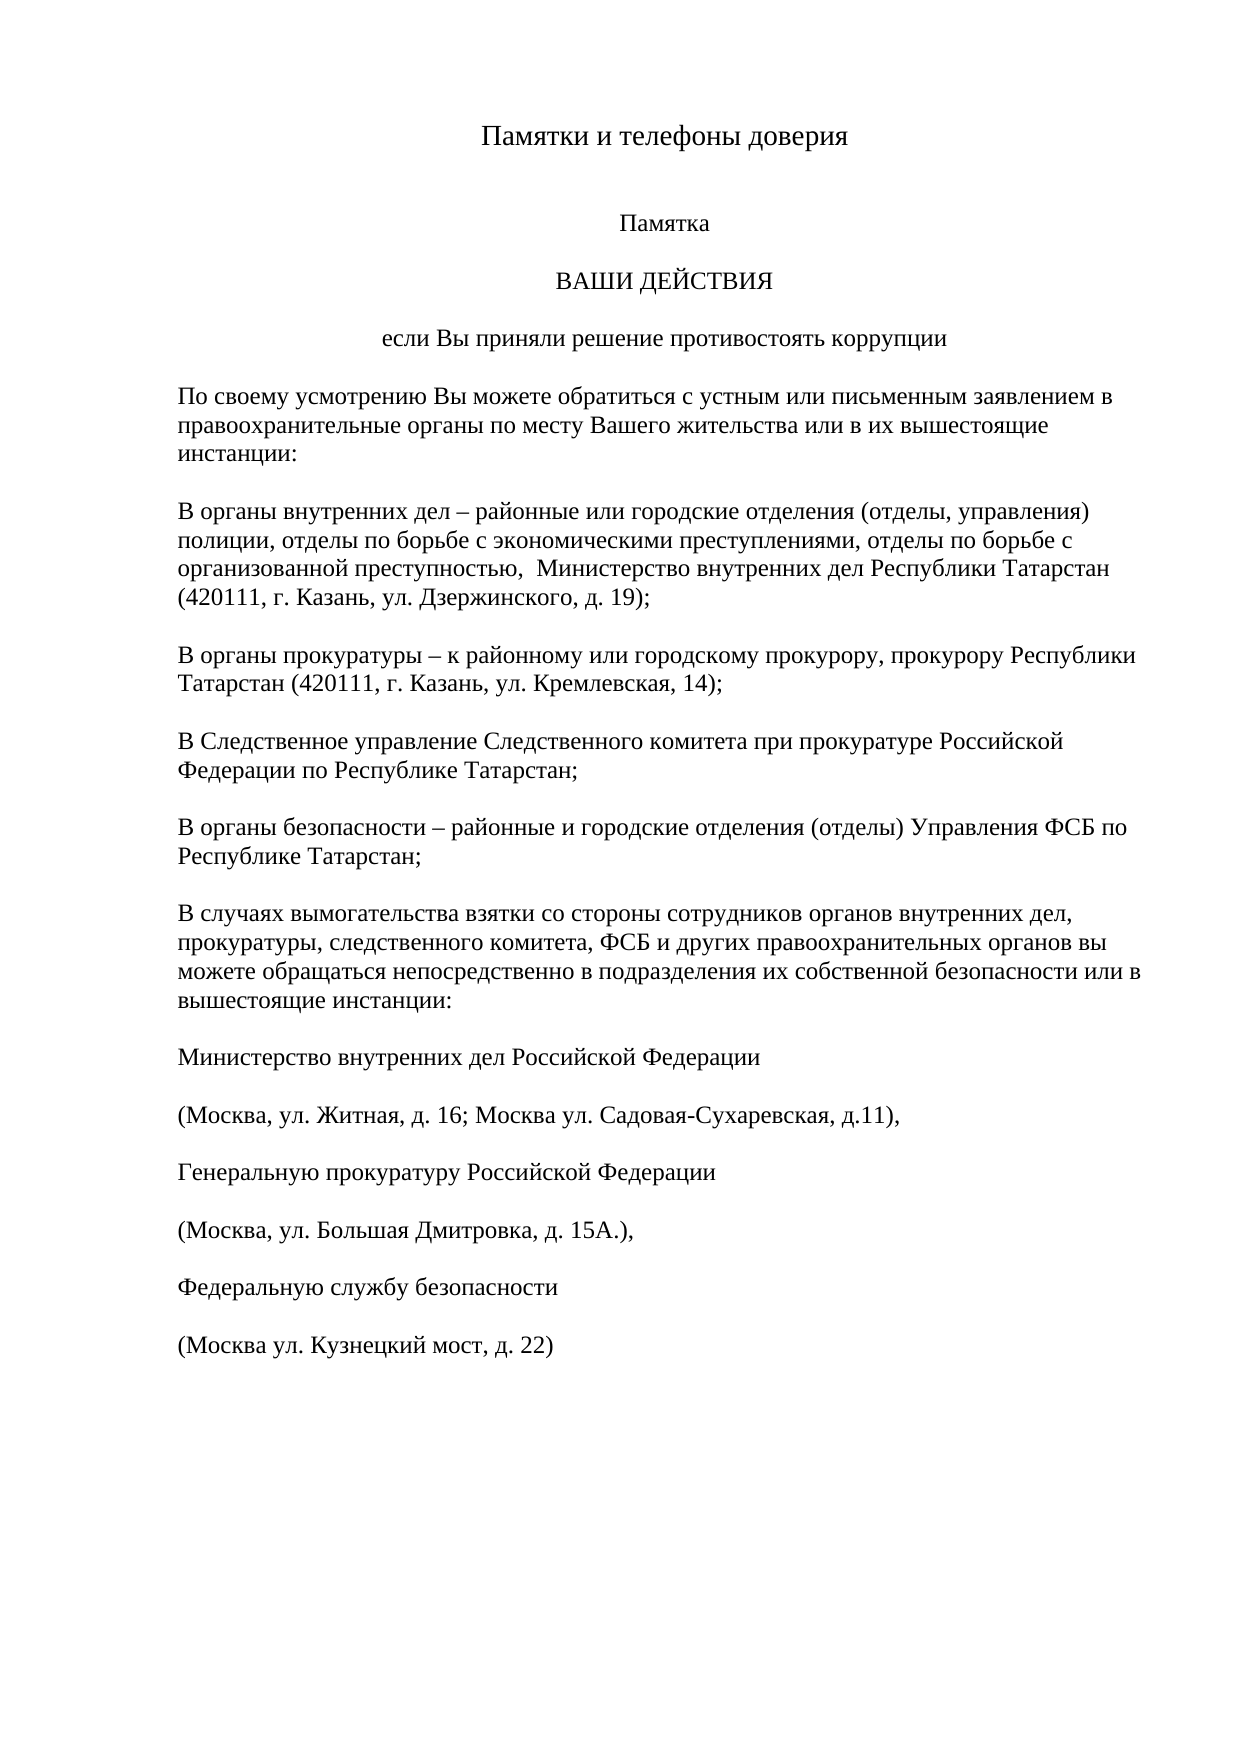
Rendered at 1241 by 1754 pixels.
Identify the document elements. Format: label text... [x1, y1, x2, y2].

text ВАШИ ДЕЙСТВИЯ [177, 266, 1152, 295]
text В органы безопасности – районные и городские отделения (отделы) Управления ФСБ по Республике Татарстан; [177, 812, 1152, 870]
text Генеральную прокуратуру Российской Федерации [177, 1157, 1152, 1186]
text В органы прокуратуры – к районному или городскому прокурору, прокурору Республики Татарстан (420111, г. Казань, ул. Кремлевская, 14); [177, 640, 1152, 697]
text (Москва, ул. Житная, д. 16; Москва ул. Садовая-Сухаревская, д.11), [177, 1100, 1152, 1128]
text если Вы приняли решение противостоять коррупции [177, 323, 1152, 352]
text Министерство внутренних дел Российской Федерации [177, 1042, 1152, 1071]
text Памятка [177, 208, 1152, 237]
text В органы внутренних дел – районные или городские отделения (отделы, управления) полиции, отделы по борьбе с экономическими преступлениями, отделы по борьбе с организованной преступностью, Министерство внутренних дел Республики Татарстан (420111, г. Казань, ул. Дзержинского, д. 19); [177, 496, 1152, 611]
text Федеральную службу безопасности [177, 1272, 1152, 1301]
text (Москва, ул. Большая Дмитровка, д. 15А.), [177, 1215, 1152, 1243]
text В случаях вымогательства взятки со стороны сотрудников органов внутренних дел, прокуратуры, следственного комитета, ФСБ и других правоохранительных органов вы можете обращаться непосредственно в подразделения их собственной безопасности или в вышестоящие инстанции: [177, 898, 1152, 1013]
text (Москва ул. Кузнецкий мост, д. 22) [177, 1330, 1152, 1358]
text В Следственное управление Следственного комитета при прокуратуре Российской Федерации по Республике Татарстан; [177, 726, 1152, 783]
text По своему усмотрению Вы можете обратиться с устным или письменным заявлением в правоохранительные органы по месту Вашего жительства или в их вышестоящие инстанции: [177, 381, 1152, 467]
text Памятки и телефоны доверия [177, 118, 1152, 152]
